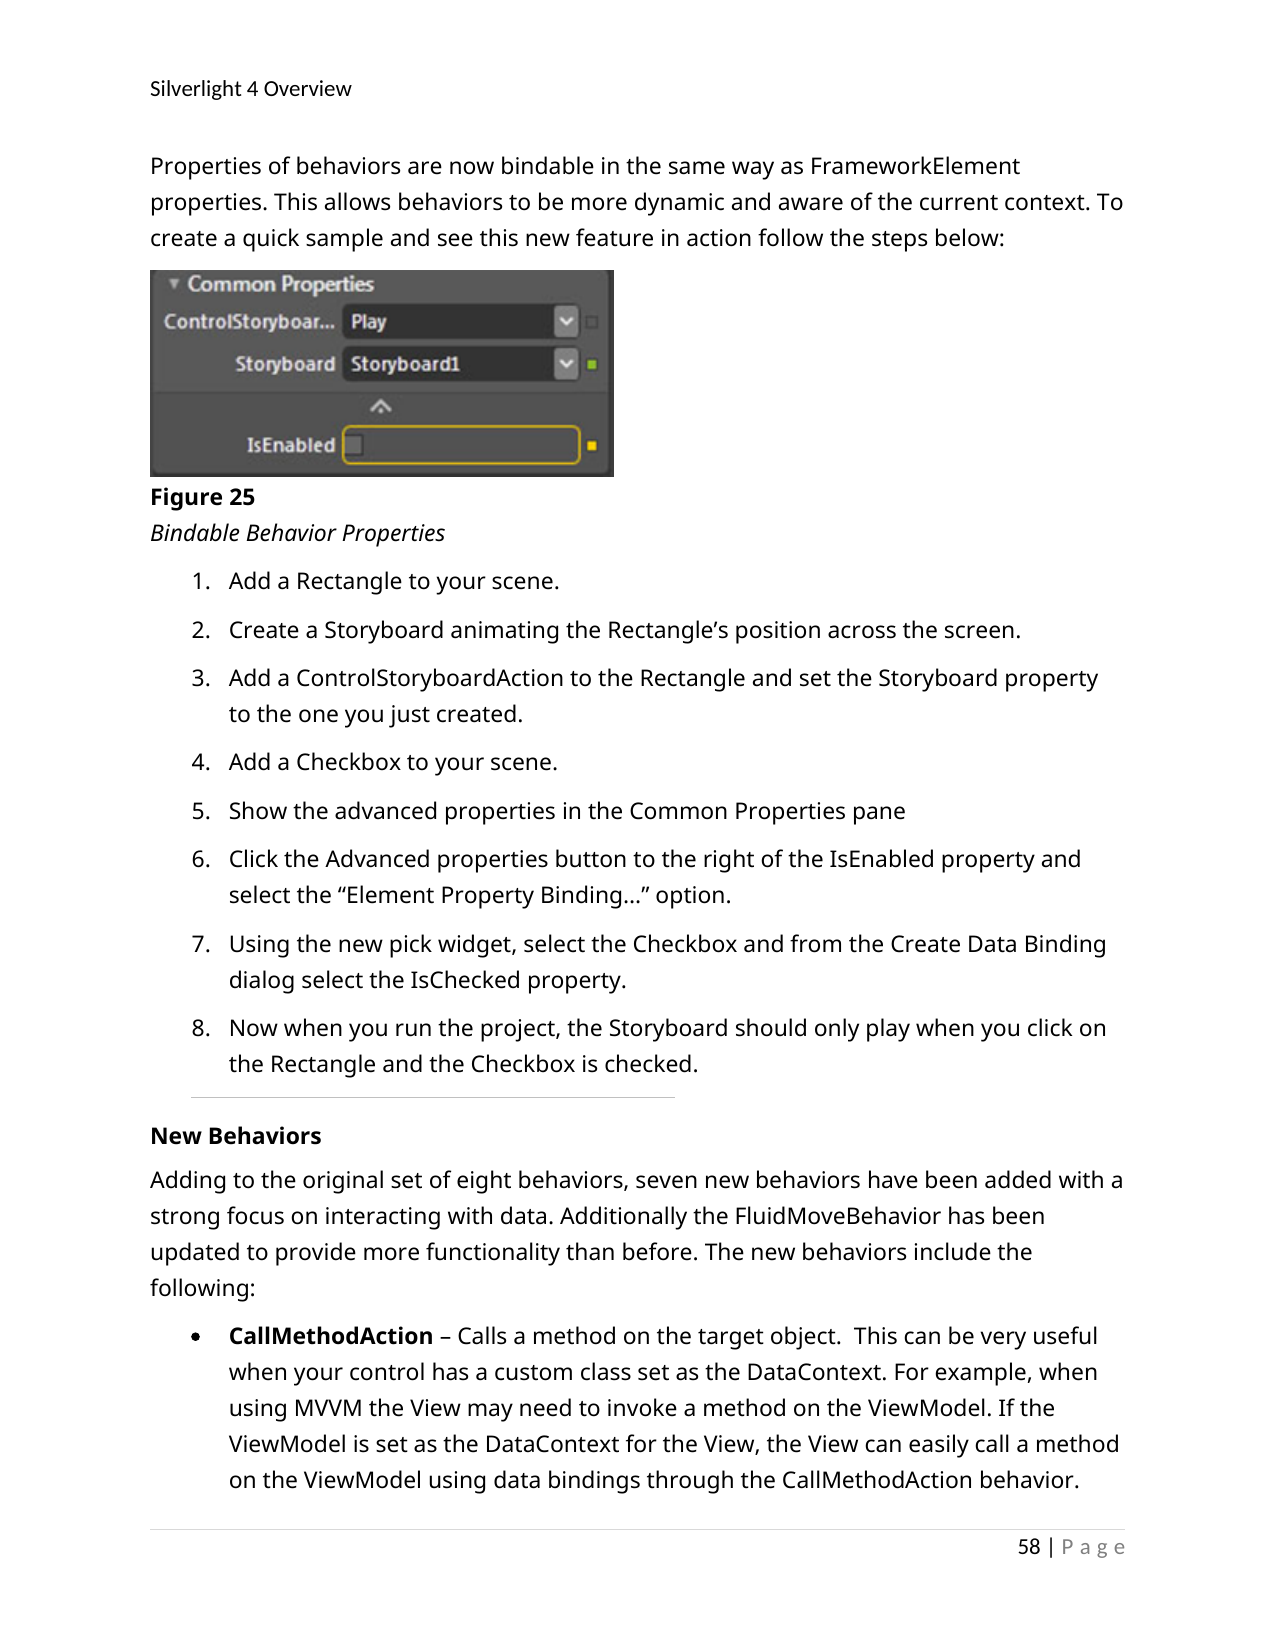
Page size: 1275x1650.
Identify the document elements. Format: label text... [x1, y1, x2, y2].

text Bindable Behavior Properties [150, 517, 1125, 548]
list Add a Rectangle to your scene. [191, 565, 1125, 596]
text Adding to the original set of eight behaviors, seven new behaviors have been added with a strong focus on interacting with data. Additionally the FluidMoveBehavior has been updated to provide more functionality than before. The new behaviors include the following: [150, 1164, 1125, 1303]
text New Behaviors [150, 1120, 1125, 1151]
list Now when you run the project, the Storyboard should only play when you click on the Rectangle and the Checkbox is checked. [191, 1012, 1125, 1079]
list Create a Storyboard animating the Rectangle’s position across the screen. [191, 613, 1125, 645]
list Add a ControlStoryboardAction to the Rectangle and set the Storyboard property to the one you just created. [191, 662, 1125, 729]
list Add a Checkbox to your scene. [191, 746, 1125, 778]
text Properties of behaviors are now bindable in the same way as FrameworkElement properties. This allows behaviors to be more dynamic and aware of the current context. To create a quick sample and see this new feature in action follow the steps below: [150, 150, 1125, 253]
list Using the new pick widget, select the Checkbox and from the Create Data Binding dialog select the IsChecked property. [191, 928, 1125, 995]
list Click the Advanced properties button to the right of the IsEnabled property and select the “Element Property Binding…” option. [191, 843, 1125, 910]
picture [150, 270, 614, 477]
list CallMethodAction – Calls a method on the target object. This can be very useful when your control has a custom class set as the DataContext. For example, when using MVVM the View may need to invoke a method on the ViewModel. If the ViewModel is set as the DataContext for the View, the View can easily call a method on the ViewModel using data bindings through the CallMethodAction behavior. [191, 1320, 1125, 1495]
list Show the advanced properties in the Common Properties pane [191, 795, 1125, 826]
text Figure 25 [150, 481, 1125, 512]
